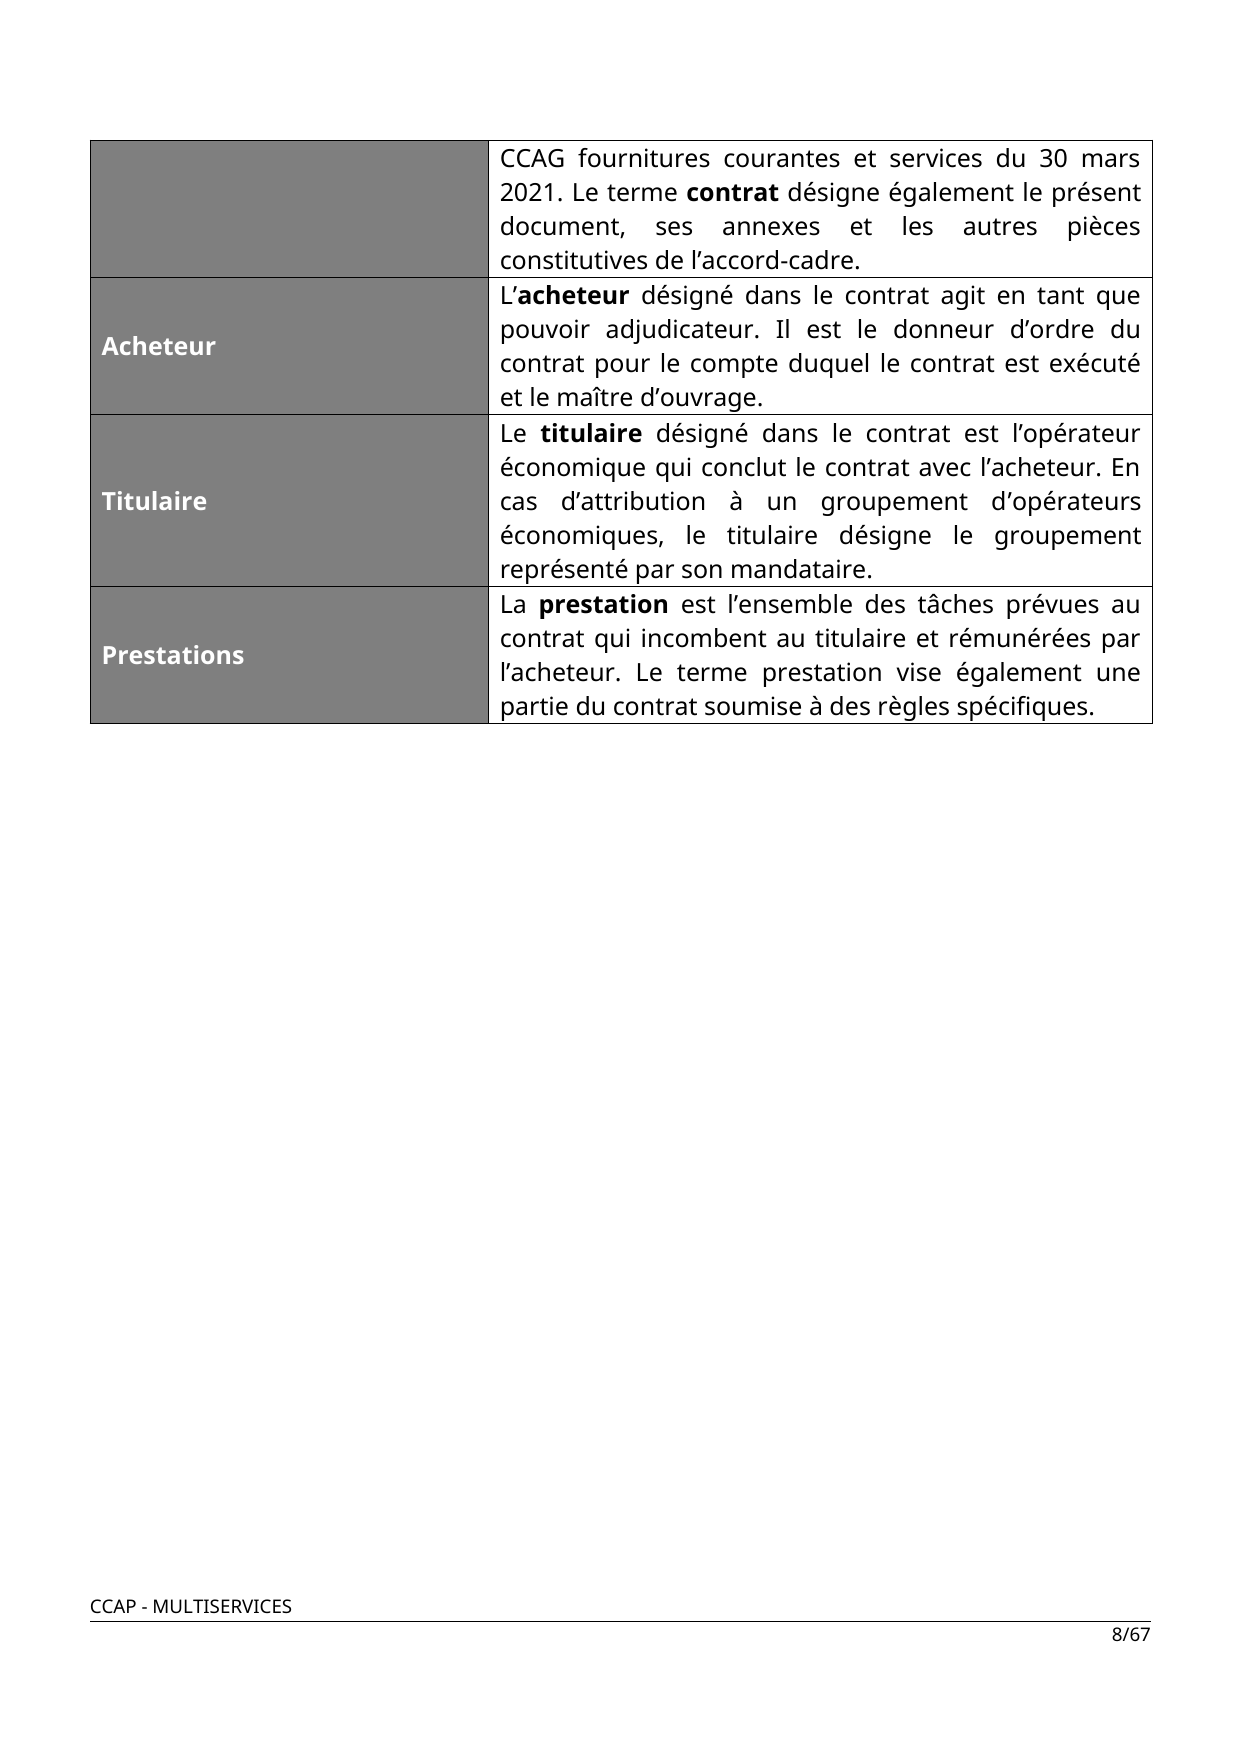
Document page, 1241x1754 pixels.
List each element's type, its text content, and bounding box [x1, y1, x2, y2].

table_cell Prestations [91, 587, 488, 723]
table_cell Acheteur [91, 278, 488, 414]
table_header Contrat [91, 141, 488, 277]
table_cell L’acheteur désigné dans le contrat agit en tant que pouvoir adjudicateur. Il est le donneur d’ordre du contrat pour le compte duquel le contrat est exécuté et le maître d’ouvrage. [489, 278, 1152, 414]
table_cell Le titulaire désigné dans le contrat est l’opérateur économique qui conclut le contrat avec l’acheteur. En cas d’attribution à un groupement d’opérateurs économiques, le titulaire désigne le groupement représenté par son mandataire. [489, 415, 1152, 586]
table_cell Titulaire [91, 415, 488, 586]
table_cell La prestation est l’ensemble des tâches prévues au contrat qui incombent au titulaire et rémunérées par l’acheteur. Le terme prestation vise également une partie du contrat soumise à des règles spécifiques. [489, 587, 1152, 723]
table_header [489, 141, 1152, 277]
